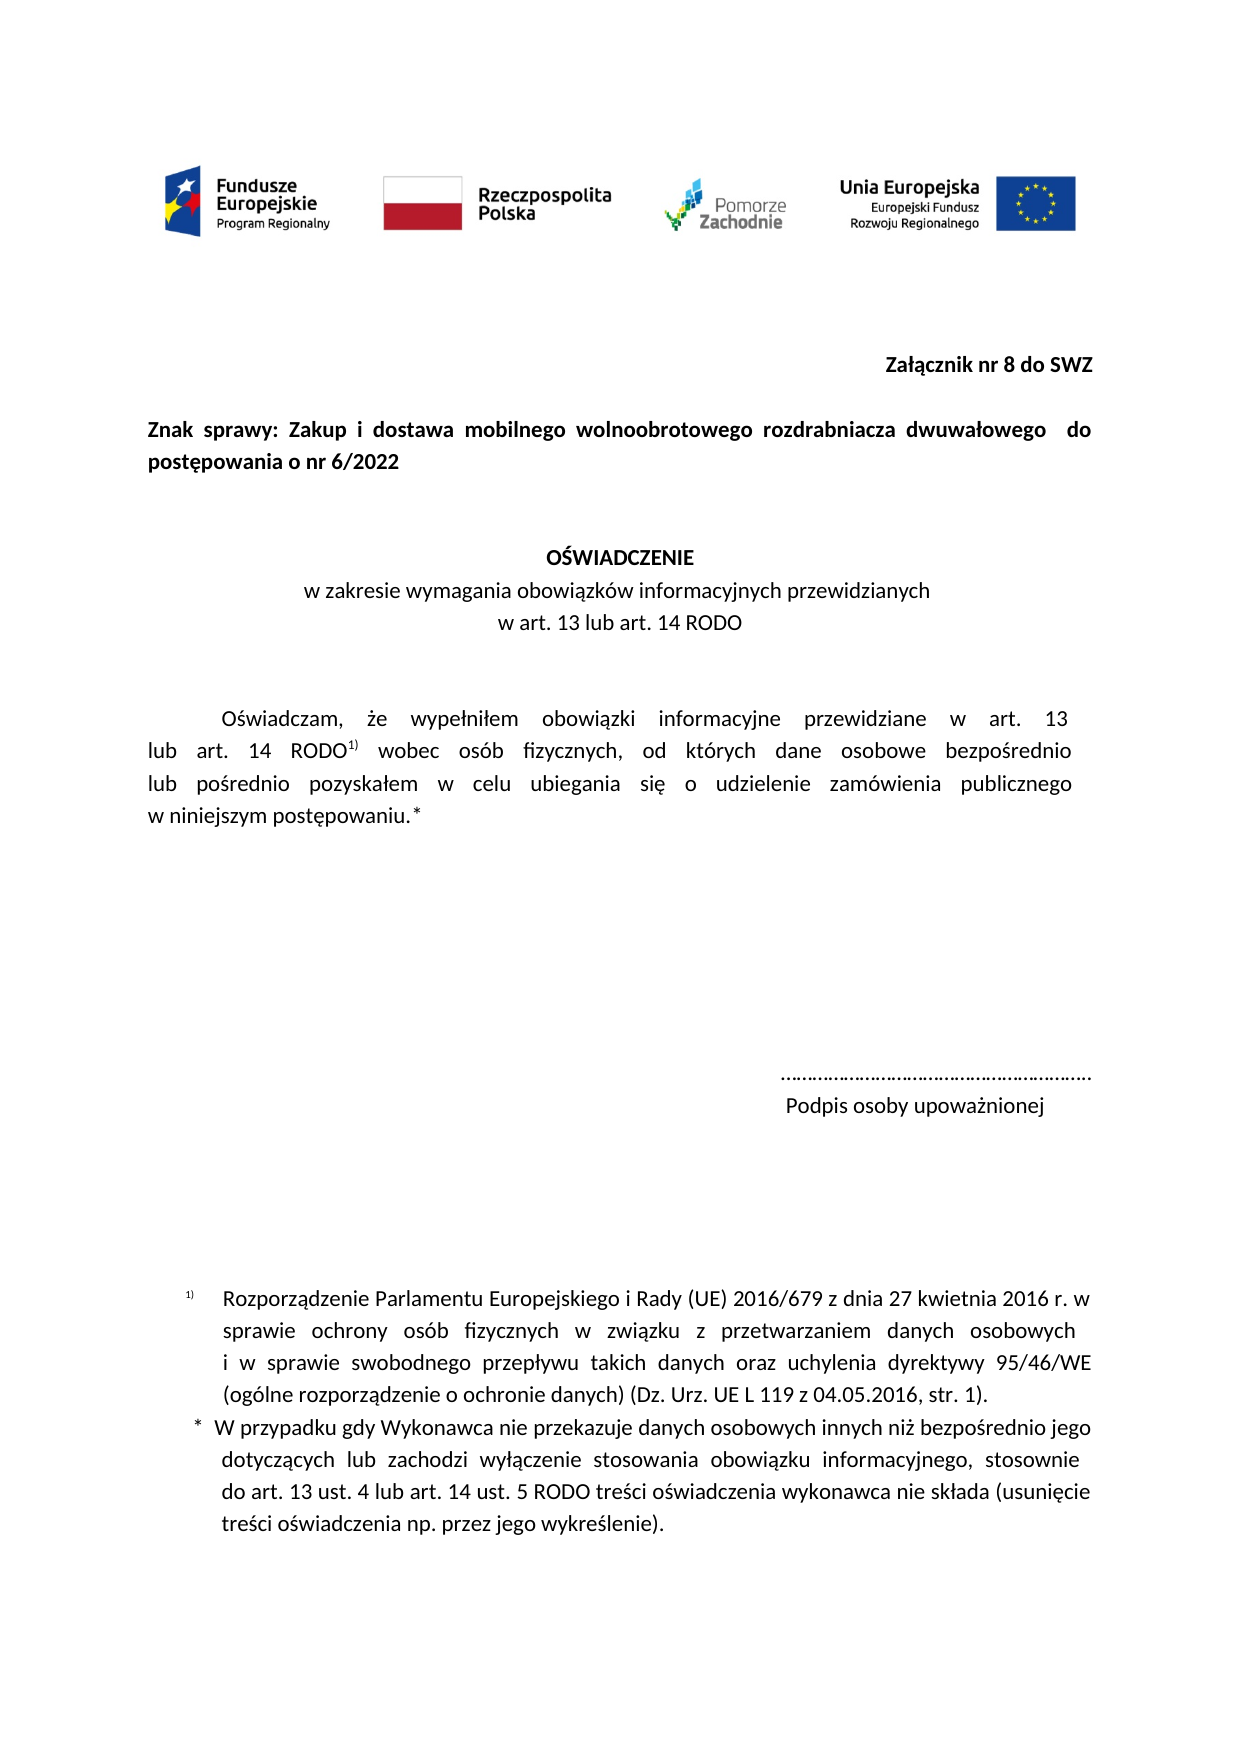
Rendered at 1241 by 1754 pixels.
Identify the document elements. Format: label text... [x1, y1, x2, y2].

text Znak sprawy: Zakup i dostawa mobilnego wolnoobrotowego rozdrabniacza dwuwałowego do postępowania o nr 6/2022 [148, 415, 1093, 475]
picture [147, 147, 1093, 254]
text Oświadczam, że wypełniłem obowiązki informacyjne przewidziane w art. 13 lub art. 14 RODO1) wobec osób fizycznych, od których dane osobowe bezpośrednio lub pośrednio pozyskałem w celu ubiegania się o udzielenie zamówienia publicznego w niniejszym postępowaniu.* [148, 704, 1093, 829]
list Rozporządzenie Parlamentu Europejskiego i Rady (UE) 2016/679 z dnia 27 kwietnia 2016 r. w sprawie ochrony osób fizycznych w związku z przetwarzaniem danych osobowych i w sprawie swobodnego przepływu takich danych oraz uchylenia dyrektywy 95/46/WE (ogólne rozporządzenie o ochronie danych) (Dz. Urz. UE L 119 z 04.05.2016, str. 1). [185, 1284, 1093, 1408]
text ………………………………………………….. [148, 1058, 1093, 1087]
text w zakresie wymagania obowiązków informacyjnych przewidzianych w art. 13 lub art. 14 RODO [148, 576, 1093, 636]
text OŚWIADCZENIE [148, 543, 1093, 572]
text Załącznik nr 8 do SWZ [148, 350, 1093, 378]
text Podpis osoby upoważnionej [738, 1091, 1093, 1119]
text * W przypadku gdy Wykonawca nie przekazuje danych osobowych innych niż bezpośrednio jego dotyczących lub zachodzi wyłączenie stosowania obowiązku informacyjnego, stosownie do art. 13 ust. 4 lub art. 14 ust. 5 RODO treści oświadczenia wykonawca nie składa (usunięcie treści oświadczenia np. przez jego wykreślenie). [192, 1413, 1093, 1537]
